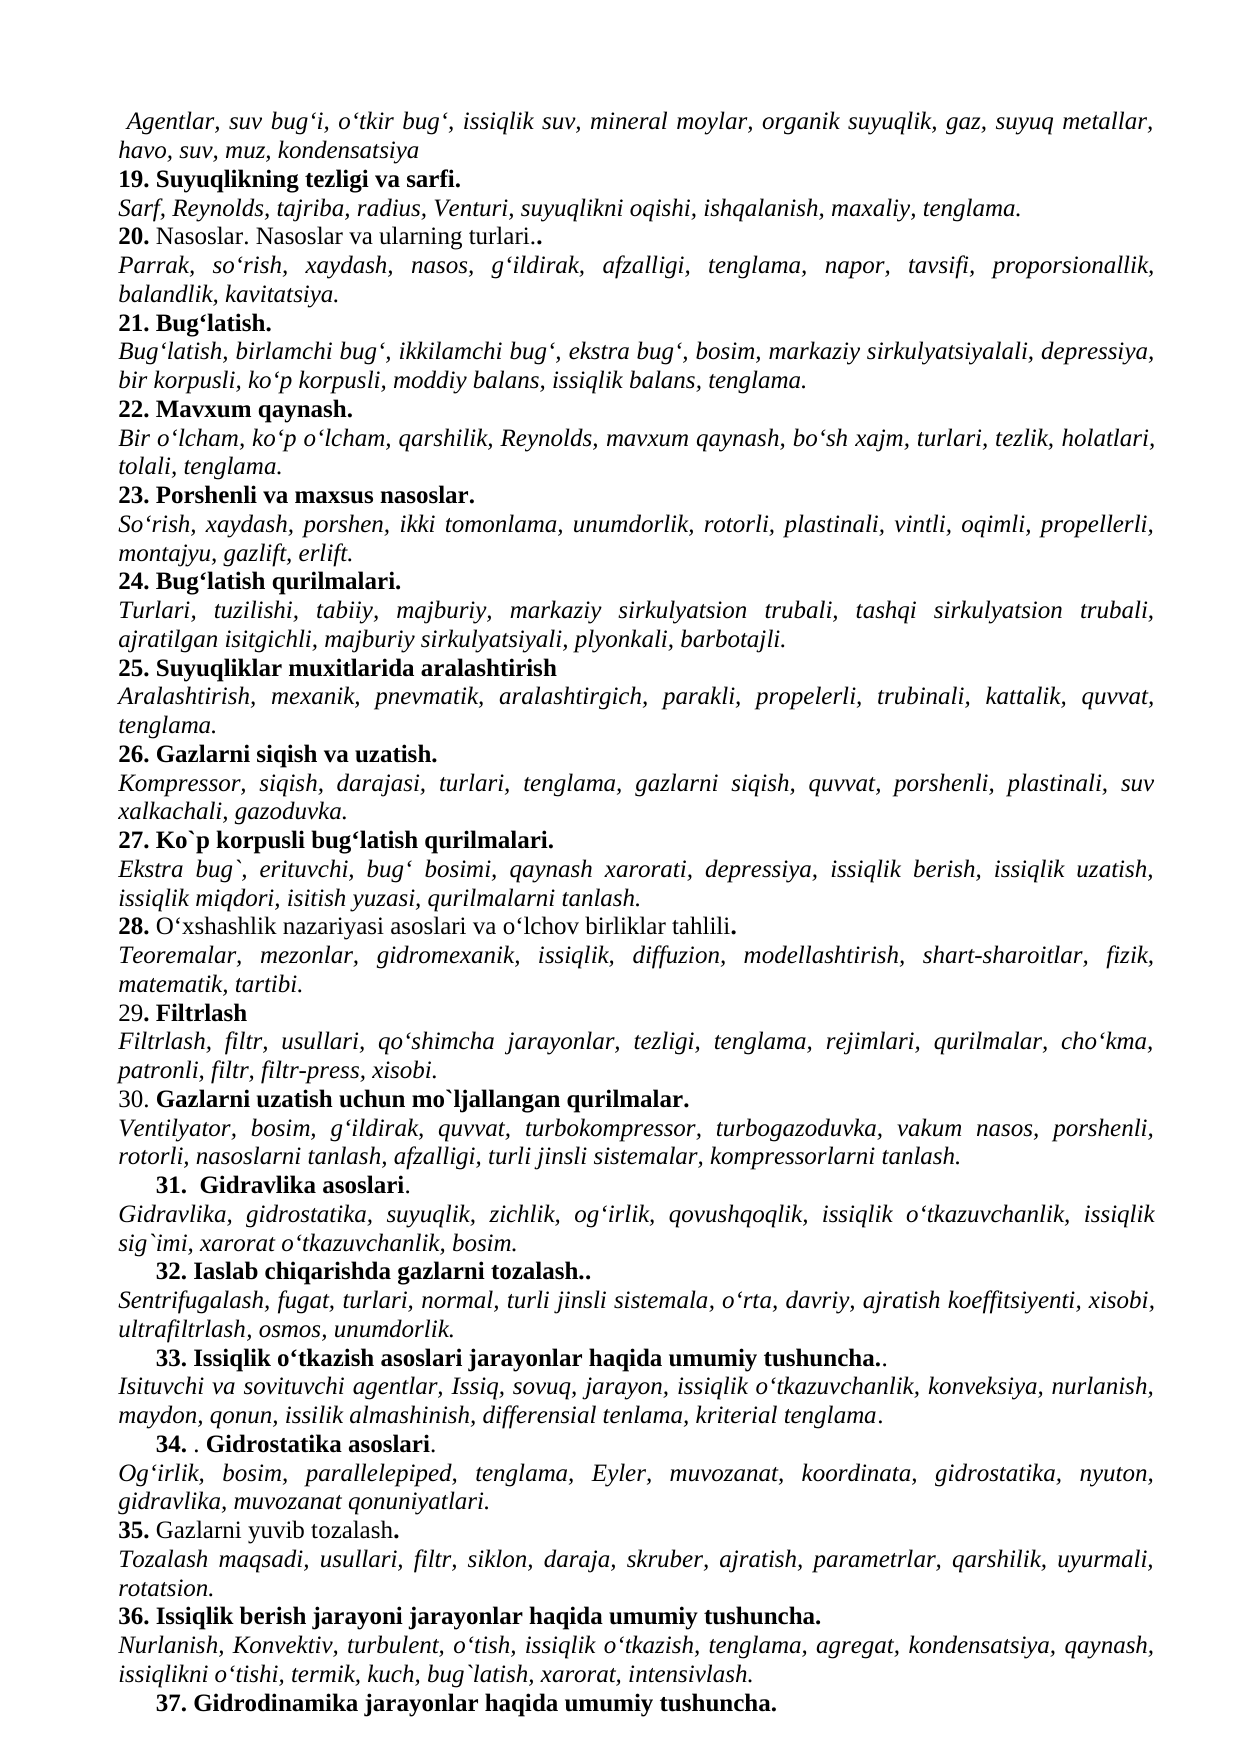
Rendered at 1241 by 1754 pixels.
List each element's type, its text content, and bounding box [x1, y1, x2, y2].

text Aralashtirish, mexanik, pnevmatik, aralashtirgich, parakli, propelerli, trubinali, kattalik, quvvat, tenglama. [118, 681, 1157, 739]
list Gidrodinamika jarayonlar haqida umumiy tushuncha. [156, 1688, 1157, 1716]
text Agentlar, suv bug‘i, o‘tkir bug‘, issiqlik suv, mineral moylar, organik suyuqlik, gaz, suyuq metallar, havo, suv, muz, kondensatsiya [118, 106, 1157, 164]
text Nurlanish, Konvektiv, turbulent, o‘tish, issiqlik o‘tkazish, tenglama, agregat, kondensatsiya, qaynash, issiqlikni o‘tishi, termik, kuch, bug`latish, xarorat, intensivlash. [118, 1630, 1157, 1688]
text Bir o‘lcham, ko‘p o‘lcham, qarshilik, Reynolds, mavxum qaynash, bo‘sh xajm, turlari, tezlik, holatlari, tolali, tenglama. [118, 423, 1157, 480]
list . Gidrostatika asoslari. [156, 1429, 1157, 1458]
list Porshenli va maxsus nasoslar. [118, 480, 1157, 509]
text Tozalash maqsadi, usullari, filtr, siklon, daraja, skruber, ajratish, parametrlar, qarshilik, uyurmali, rotatsion. [118, 1544, 1157, 1601]
list Nasoslar. Nasoslar va ularning turlari.. [118, 221, 1157, 250]
text So‘rish, xaydash, porshen, ikki tomonlama, unumdorlik, rotorli, plastinali, vintli, oqimli, propellerli, montajyu, gazlift, erlift. [118, 509, 1157, 566]
text 30. Gazlarni uzatish uchun mo`ljallangan qurilmalar. [118, 1084, 1157, 1113]
list Issiqlik o‘tkazish asoslari jarayonlar haqida umumiy tushuncha.. [156, 1343, 1157, 1371]
list Iaslab chiqarishda gazlarni tozalash.. [156, 1256, 1157, 1285]
list O‘xshashlik nazariyasi asoslari va o‘lchov birliklar tahlili. [118, 911, 1157, 940]
text Og‘irlik, bosim, parallelepiped, tenglama, Eyler, muvozanat, koordinata, gidrostatika, nyuton, gidravlika, muvozanat qonuniyatlari. [118, 1458, 1157, 1515]
text 29. Filtrlash [118, 998, 1157, 1026]
list Bug‘latish qurilmalari. [118, 566, 1157, 595]
list Mavxum qaynash. [118, 394, 1157, 423]
list Gazlarni siqish va uzatish. [118, 739, 1157, 768]
text Isituvchi va sovituvchi agentlar, Issiq, sovuq, jarayon, issiqlik o‘tkazuvchanlik, konveksiya, nurlanish, maydon, qonun, issilik almashinish, differensial tenlama, kriterial tenglama. [118, 1371, 1157, 1429]
text 35. Gazlarni yuvib tozalash. [118, 1515, 1157, 1544]
text Gidravlika, gidrostatika, suyuqlik, zichlik, og‘irlik, qovushqoqlik, issiqlik o‘tkazuvchanlik, issiqlik sig`imi, xarorat o‘tkazuvchanlik, bosim. [118, 1199, 1157, 1256]
text Teoremalar, mezonlar, gidromexanik, issiqlik, diffuzion, modellashtirish, shart-sharoitlar, fizik, matematik, tartibi. [118, 940, 1157, 998]
text Sentrifugalash, fugat, turlari, normal, turli jinsli sistemala, o‘rta, davriy, ajratish koeffitsiyenti, xisobi, ultrafiltrlash, osmos, unumdorlik. [118, 1285, 1157, 1343]
text 36. Issiqlik berish jarayoni jarayonlar haqida umumiy tushuncha. [118, 1601, 1157, 1630]
list Suyuqliklar muxitlarida aralashtirish [118, 653, 1157, 681]
text Ventilyator, bosim, g‘ildirak, quvvat, turbokompressor, turbogazoduvka, vakum nasos, porshenli, rotorli, nasoslarni tanlash, afzalligi, turli jinsli sistemalar, kompressorlarni tanlash. [118, 1113, 1157, 1170]
list Gidravlika asoslari. [156, 1170, 1157, 1199]
text Bug‘latish, birlamchi bug‘, ikkilamchi bug‘, ekstra bug‘, bosim, markaziy sirkulyatsiyalali, depressiya, bir korpusli, ko‘p korpusli, moddiy balans, issiqlik balans, tenglama. [118, 336, 1157, 394]
text Sarf, Reynolds, tajriba, radius, Venturi, suyuqlikni oqishi, ishqalanish, maxaliy, tenglama. [118, 193, 1157, 221]
text Filtrlash, filtr, usullari, qo‘shimcha jarayonlar, tezligi, tenglama, rejimlari, qurilmalar, cho‘kma, patronli, filtr, filtr-press, xisobi. [118, 1026, 1157, 1084]
text Kompressor, siqish, darajasi, turlari, tenglama, gazlarni siqish, quvvat, porshenli, plastinali, suv xalkachali, gazoduvka. [118, 768, 1157, 825]
list Suyuqlikning tezligi va sarfi. [118, 164, 1157, 193]
text Ekstra bug`, erituvchi, bug‘ bosimi, qaynash xarorati, depressiya, issiqlik berish, issiqlik uzatish, issiqlik miqdori, isitish yuzasi, qurilmalarni tanlash. [118, 854, 1157, 911]
list Bug‘latish. [118, 308, 1157, 336]
text Parrak, so‘rish, xaydash, nasos, g‘ildirak, afzalligi, tenglama, napor, tavsifi, proporsionallik, balandlik, kavitatsiya. [118, 250, 1157, 308]
text Turlari, tuzilishi, tabiiy, majburiy, markaziy sirkulyatsion trubali, tashqi sirkulyatsion trubali, ajratilgan isitgichli, majburiy sirkulyatsiyali, plyonkali, barbotajli. [118, 595, 1157, 653]
list Ko`p korpusli bug‘latish qurilmalari. [118, 825, 1157, 854]
